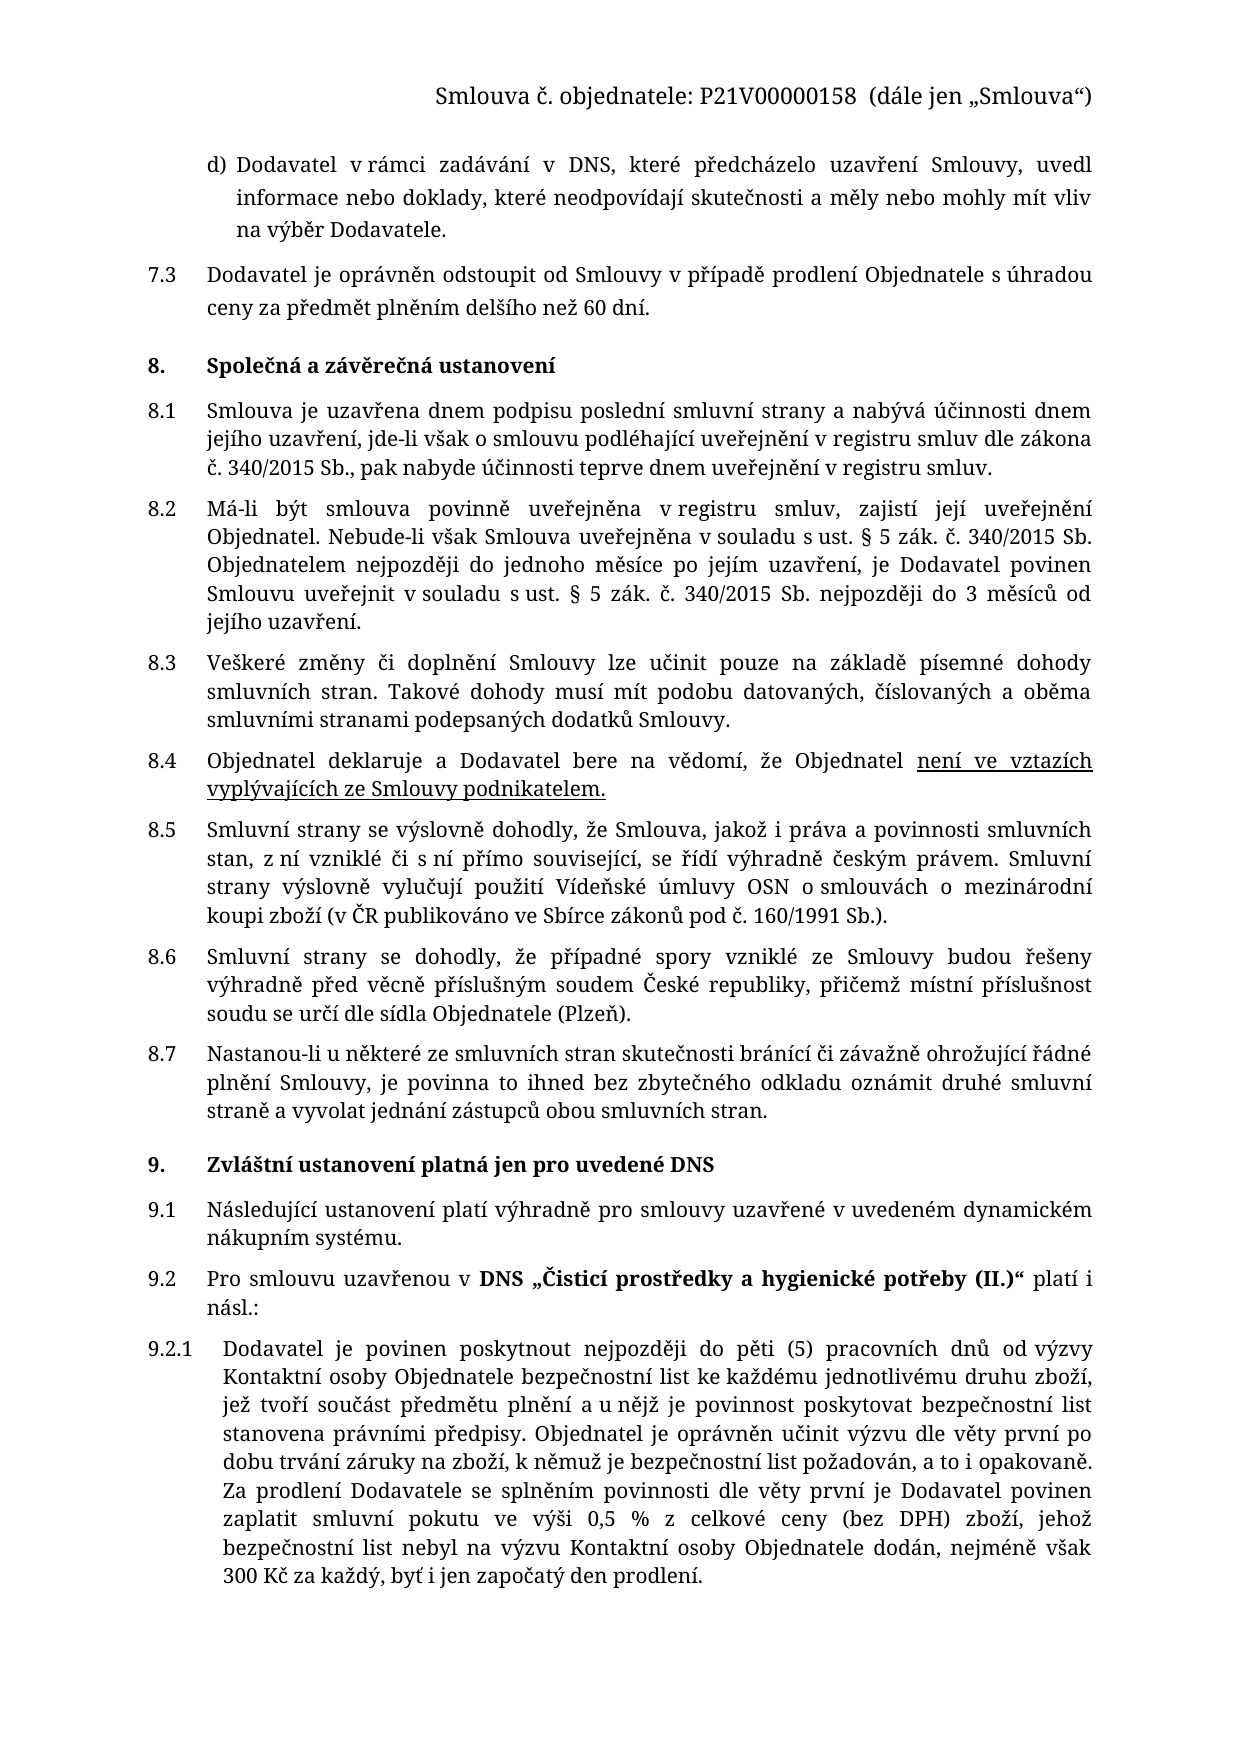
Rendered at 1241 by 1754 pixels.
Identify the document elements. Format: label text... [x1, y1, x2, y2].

list Společná a závěrečná ustanovení [148, 351, 1093, 379]
list Smluvní strany se dohodly, že případné spory vzniklé ze Smlouvy budou řešeny výhradně před věcně příslušným soudem České republiky, přičemž místní příslušnost soudu se určí dle sídla Objednatele (Plzeň). [148, 942, 1093, 1027]
list Zvláštní ustanovení platná jen pro uvedené DNS [148, 1150, 1093, 1178]
list Dodavatel v rámci zadávání v DNS, které předcházelo uzavření Smlouvy, uvedl informace nebo doklady, které neodpovídají skutečnosti a měly nebo mohly mít vliv na výběr Dodavatele. [207, 150, 1093, 244]
list Smluvní strany se výslovně dohodly, že Smlouva, jakož i práva a povinnosti smluvních stan, z ní vzniklé či s ní přímo související, se řídí výhradně českým právem. Smluvní strany výslovně vylučují použití Vídeňské úmluvy OSN o smlouvách o mezinárodní koupi zboží (v ČR publikováno ve Sbírce zákonů pod č. 160/1991 Sb.). [148, 816, 1093, 929]
list Dodavatel je oprávněn odstoupit od Smlouvy v případě prodlení Objednatele s úhradou ceny za předmět plněním delšího než 60 dní. [148, 261, 1093, 322]
list Smlouva je uzavřena dnem podpisu poslední smluvní strany a nabývá účinnosti dnem jejího uzavření, jde-li však o smlouvu podléhající uveřejnění v registru smluv dle zákona č. 340/2015 Sb., pak nabyde účinnosti teprve dnem uveřejnění v registru smluv. [148, 396, 1093, 481]
list Nastanou-li u některé ze smluvních stran skutečnosti bránící či závažně ohrožující řádné plnění Smlouvy, je povinna to ihned bez zbytečného odkladu oznámit druhé smluvní straně a vyvolat jednání zástupců obou smluvních stran. [148, 1039, 1093, 1125]
list Veškeré změny či doplnění Smlouvy lze učinit pouze na základě písemné dohody smluvních stran. Takové dohody musí mít podobu datovaných, číslovaných a oběma smluvními stranami podepsaných dodatků Smlouvy. [148, 648, 1093, 734]
list Následující ustanovení platí výhradně pro smlouvy uzavřené v uvedeném dynamickém nákupním systému. [148, 1195, 1093, 1252]
list Má-li být smlouva povinně uveřejněna v registru smluv, zajistí její uveřejnění Objednatel. Nebude-li však Smlouva uveřejněna v souladu s ust. § 5 zák. č. 340/2015 Sb. Objednatelem nejpozději do jednoho měsíce po jejím uzavření, je Dodavatel povinen Smlouvu uveřejnit v souladu s ust. § 5 zák. č. 340/2015 Sb. nejpozději do 3 měsíců od jejího uzavření. [148, 494, 1093, 636]
list Pro smlouvu uzavřenou v DNS „Čisticí prostředky a hygienické potřeby (II.)“ platí i násl.: [148, 1264, 1093, 1321]
list Objednatel deklaruje a Dodavatel bere na vědomí, že Objednatel není ve vztazích vyplývajících ze Smlouvy podnikatelem. [148, 746, 1093, 803]
list Dodavatel je povinen poskytnout nejpozději do pěti (5) pracovních dnů od výzvy Kontaktní osoby Objednatele bezpečnostní list ke každému jednotlivému druhu zboží, jež tvoří součást předmětu plnění a u nějž je povinnost poskytovat bezpečnostní list stanovena právními předpisy. Objednatel je oprávněn učinit výzvu dle věty první po dobu trvání záruky na zboží, k němuž je bezpečnostní list požadován, a to i opakovaně. Za prodlení Dodavatele se splněním povinnosti dle věty první je Dodavatel povinen zaplatit smluvní pokutu ve výši 0,5 % z celkové ceny (bez DPH) zboží, jehož bezpečnostní list nebyl na výzvu Kontaktní osoby Objednatele dodán, nejméně však 300 Kč za každý, byť i jen započatý den prodlení. [148, 1334, 1093, 1590]
